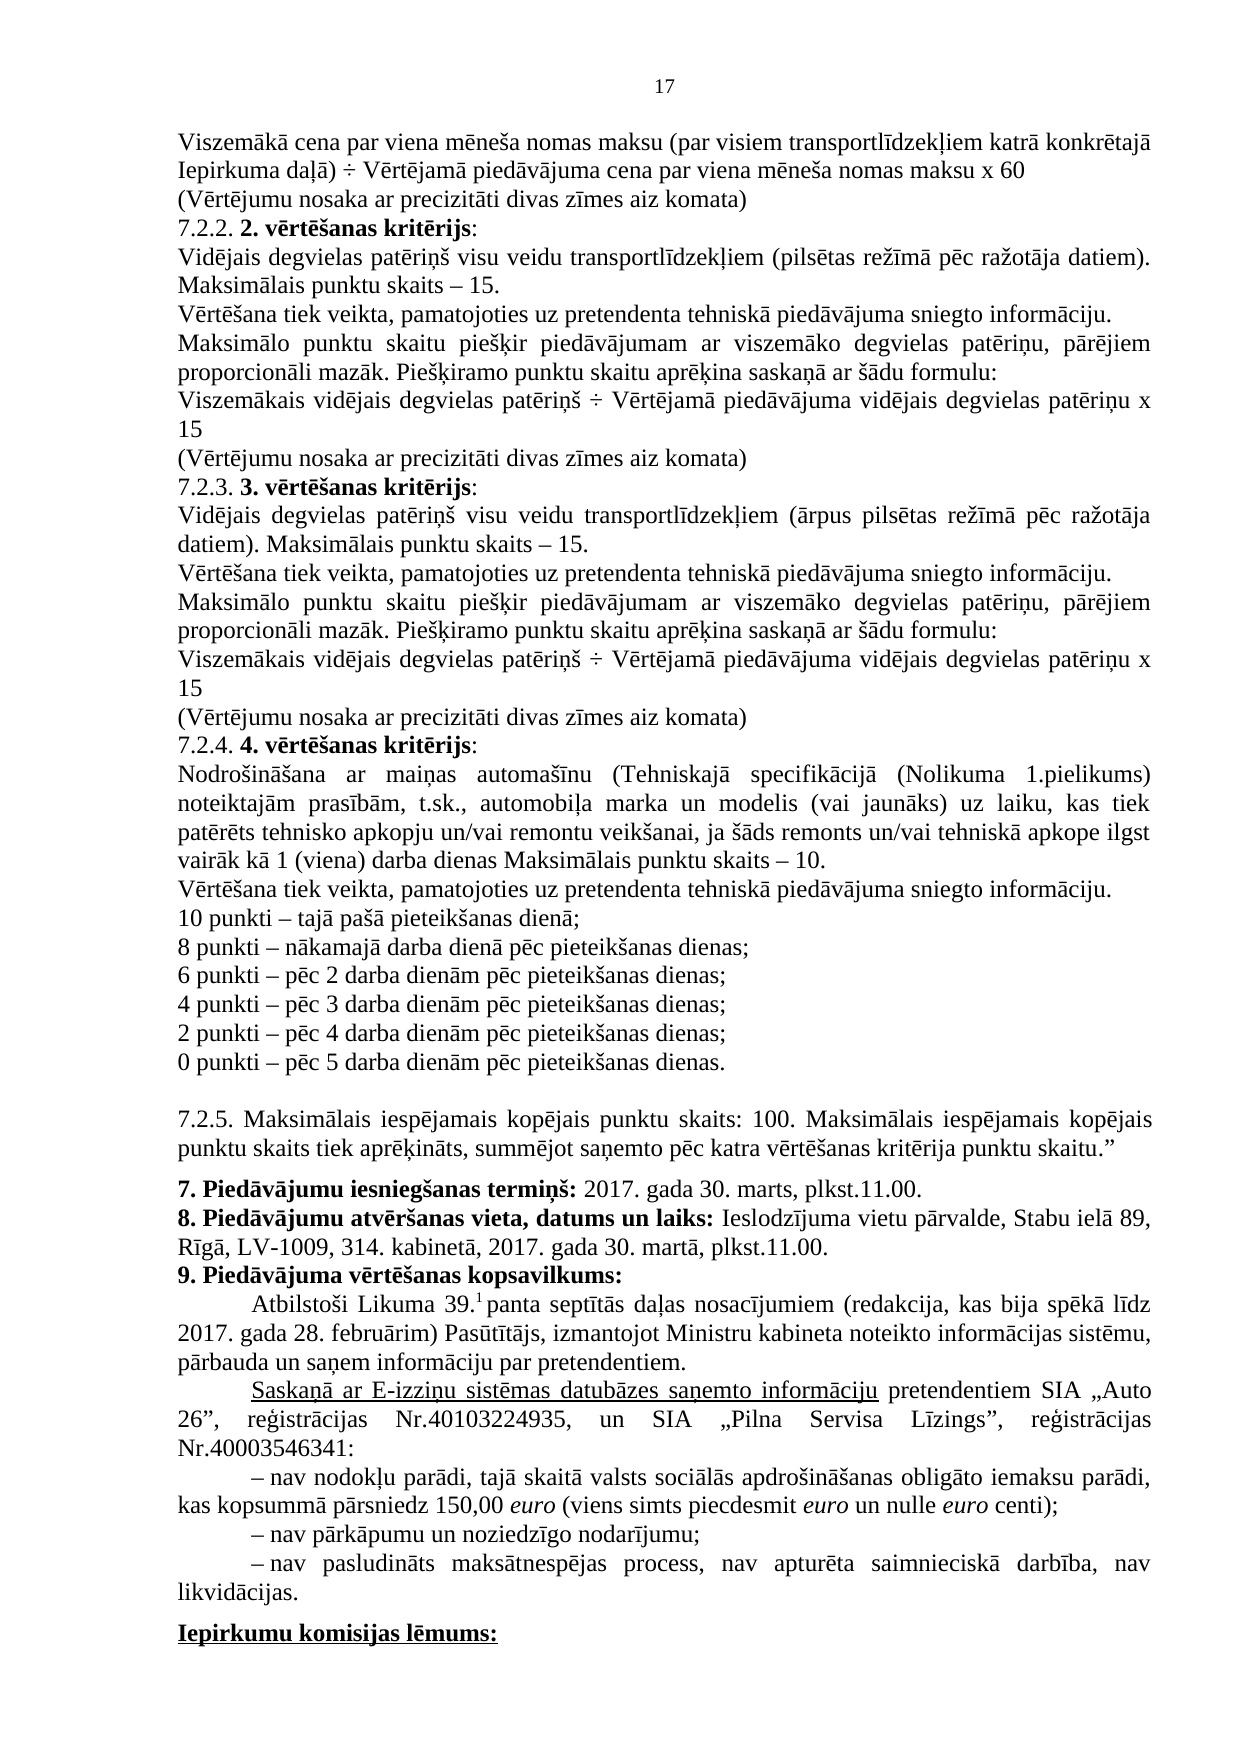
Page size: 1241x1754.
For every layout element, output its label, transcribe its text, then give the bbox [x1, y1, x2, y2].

text Atbilstoši Likuma 39.1 panta septītās daļas nosacījumiem (redakcija, kas bija spēkā līdz 2017. gada 28. februārim) Pasūtītājs, izmantojot Ministru kabineta noteikto informācijas sistēmu, pārbauda un saņem informāciju par pretendentiem. [177, 1289, 1152, 1375]
text Vidējais degvielas patēriņš visu veidu transportlīdzekļiem (pilsētas režīmā pēc ražotāja datiem). Maksimālais punktu skaits – 15. [177, 242, 1152, 299]
text 10 punkti – tajā pašā pieteikšanas dienā; [177, 903, 1152, 932]
text 9. Piedāvājuma vērtēšanas kopsavilkums: [177, 1260, 1231, 1289]
text 7.2.5. Maksimālais iespējamais kopējais punktu skaits: 100. Maksimālais iespējamais kopējais punktu skaits tiek aprēķināts, summējot saņemto pēc katra vērtēšanas kritērija punktu skaitu.” [177, 1104, 1153, 1162]
text – nav pārkāpumu un noziedzīgo nodarījumu; [177, 1519, 1152, 1548]
text 0 punkti – pēc 5 darba dienām pēc pieteikšanas dienas. [177, 1047, 1152, 1075]
text Vidējais degvielas patēriņš visu veidu transportlīdzekļiem (ārpus pilsētas režīmā pēc ražotāja datiem). Maksimālais punktu skaits – 15. [177, 500, 1152, 558]
text 2 punkti – pēc 4 darba dienām pēc pieteikšanas dienas; [177, 1018, 1152, 1047]
text Nodrošināšana ar maiņas automašīnu (Tehniskajā specifikācijā (Nolikuma 1.pielikums) noteiktajām prasībām, t.sk., automobiļa marka un modelis (vai jaunāks) uz laiku, kas tiek patērēts tehnisko apkopju un/vai remontu veikšanai, ja šāds remonts un/vai tehniskā apkope ilgst vairāk kā 1 (viena) darba dienas Maksimālais punktu skaits – 10. [177, 759, 1152, 874]
text 7.2.4. 4. vērtēšanas kritērijs: [177, 730, 1152, 759]
text 7.2.2. 2. vērtēšanas kritērijs: [177, 213, 1152, 242]
text Vērtēšana tiek veikta, pamatojoties uz pretendenta tehniskā piedāvājuma sniegto informāciju. [177, 874, 1152, 903]
text 8 punkti – nākamajā darba dienā pēc pieteikšanas dienas; [177, 932, 1152, 960]
text Saskaņā ar E-izziņu sistēmas datubāzes saņemto informāciju pretendentiem SIA „Auto 26”, reģistrācijas Nr.40103224935, un SIA „Pilna Servisa Līzings”, reģistrācijas Nr.40003546341: [177, 1375, 1152, 1462]
text Viszemākais vidējais degvielas patēriņš ÷ Vērtējamā piedāvājuma vidējais degvielas patēriņu x 15 [177, 644, 1152, 702]
text Vērtēšana tiek veikta, pamatojoties uz pretendenta tehniskā piedāvājuma sniegto informāciju. [177, 299, 1152, 328]
text (Vērtējumu nosaka ar precizitāti divas zīmes aiz komata) [177, 443, 1152, 472]
text – nav pasludināts maksātnespējas process, nav apturēta saimnieciskā darbība, nav likvidācijas. [177, 1548, 1152, 1605]
text (Vērtējumu nosaka ar precizitāti divas zīmes aiz komata) [177, 702, 1152, 730]
text Maksimālo punktu skaitu piešķir piedāvājumam ar viszemāko degvielas patēriņu, pārējiem proporcionāli mazāk. Piešķiramo punktu skaitu aprēķina saskaņā ar šādu formulu: [177, 587, 1152, 644]
text 7. Piedāvājumu iesniegšanas termiņš: 2017. gada 30. marts, plkst.11.00. [177, 1174, 1231, 1203]
text 6 punkti – pēc 2 darba dienām pēc pieteikšanas dienas; [177, 960, 1152, 989]
text – nav nodokļu parādi, tajā skaitā valsts sociālās apdrošināšanas obligāto iemaksu parādi, kas kopsummā pārsniedz 150,00 euro (viens simts piecdesmit euro un nulle euro centi); [177, 1462, 1152, 1519]
text 8. Piedāvājumu atvēršanas vieta, datums un laiks: Ieslodzījuma vietu pārvalde, Stabu ielā 89, Rīgā, LV-1009, 314. kabinetā, 2017. gada 30. martā, plkst.11.00. [177, 1203, 1152, 1260]
text Vērtēšana tiek veikta, pamatojoties uz pretendenta tehniskā piedāvājuma sniegto informāciju. [177, 558, 1152, 587]
text Maksimālo punktu skaitu piešķir piedāvājumam ar viszemāko degvielas patēriņu, pārējiem proporcionāli mazāk. Piešķiramo punktu skaitu aprēķina saskaņā ar šādu formulu: [177, 328, 1152, 385]
text Viszemākā cena par viena mēneša nomas maksu (par visiem transportlīdzekļiem katrā konkrētajā Iepirkuma daļā) ÷ Vērtējamā piedāvājuma cena par viena mēneša nomas maksu x 60 [177, 127, 1152, 184]
text Viszemākais vidējais degvielas patēriņš ÷ Vērtējamā piedāvājuma vidējais degvielas patēriņu x 15 [177, 385, 1152, 443]
text Iepirkumu komisijas lēmums: [177, 1618, 1152, 1647]
text (Vērtējumu nosaka ar precizitāti divas zīmes aiz komata) [177, 184, 1152, 213]
text 4 punkti – pēc 3 darba dienām pēc pieteikšanas dienas; [177, 989, 1152, 1018]
text 7.2.3. 3. vērtēšanas kritērijs: [177, 472, 1152, 500]
